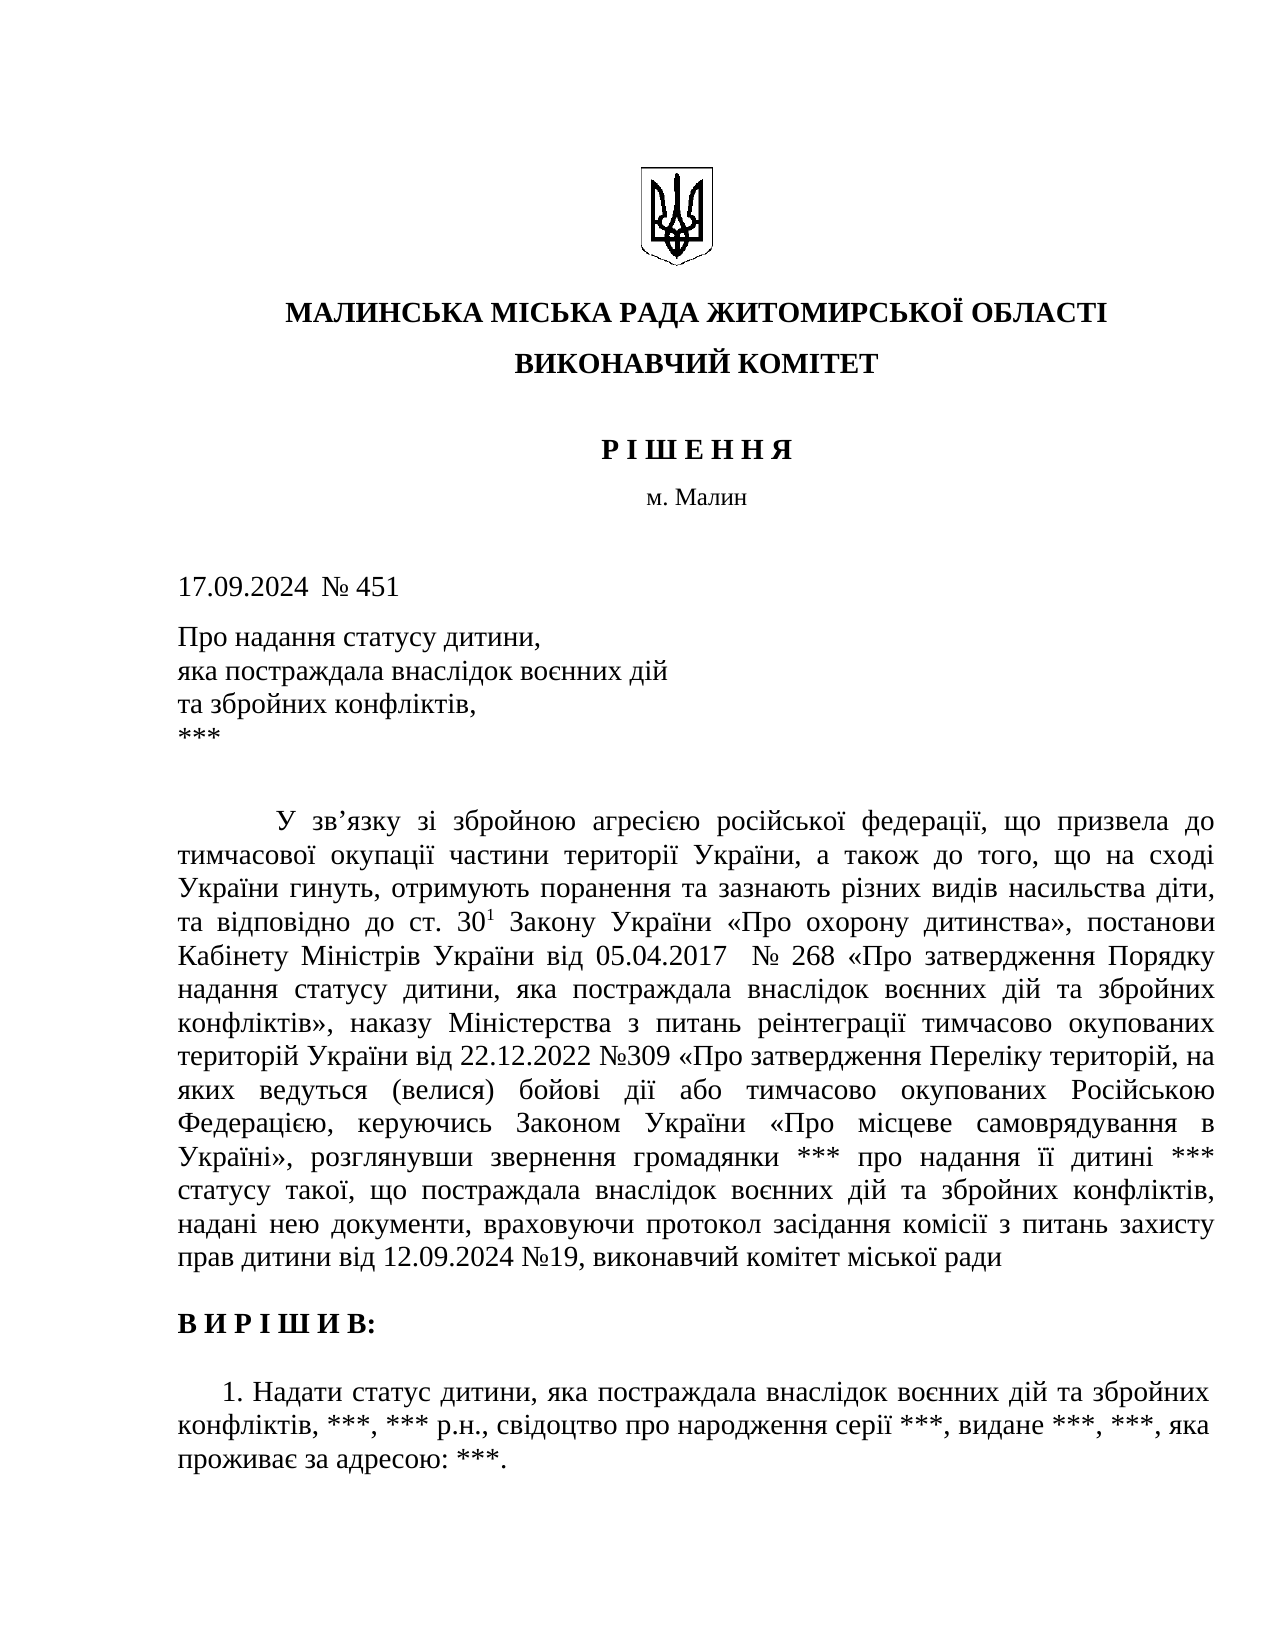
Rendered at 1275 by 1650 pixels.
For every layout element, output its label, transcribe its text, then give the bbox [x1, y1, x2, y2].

text ВИКОНАВЧИЙ КОМІТЕТ [177, 346, 1216, 379]
picture [639, 166, 714, 267]
text *** [177, 720, 1216, 753]
text 17.09.2024 № 451 [177, 569, 1216, 602]
text Р І Ш Е Н Н Я [177, 432, 1216, 466]
text МАЛИНСЬКА МІСЬКА РАДА ЖИТОМИРСЬКОЇ ОБЛАСТІ [177, 296, 1216, 329]
text У зв’язку зі збройною агресією російської федерації, що призвела до тимчасової окупації частини території України, а також до того, що на сході України гинуть, отримують поранення та зазнають різних видів насильства діти, та відповідно до ст. 301 Закону України «Про охорону дитинства», постанови Кабінету Міністрів України від 05.04.2017 № 268 «Про затвердження Порядку надання статусу дитини, яка постраждала внаслідок воєнних дій та збройних конфліктів», наказу Міністерства з питань реінтеграції тимчасово окупованих територій України від 22.12.2022 №309 «Про затвердження Переліку територій, на яких ведуться (велися) бойові дії або тимчасово окупованих Російською Федерацією, керуючись Законом України «Про місцеве самоврядування в Україні», розглянувши звернення громадянки *** про надання її дитині *** статусу такої, що постраждала внаслідок воєнних дій та збройних конфліктів, надані нею документи, враховуючи протокол засідання комісії з питань захисту прав дитини від 12.09.2024 №19, виконавчий комітет міської ради [177, 803, 1216, 1273]
text та збройних конфліктів, [177, 686, 1216, 720]
list Надати статус дитини, яка постраждала внаслідок воєнних дій та збройних конфліктів, ***, *** р.н., свідоцтво про народження серії ***, видане ***, ***, яка проживає за адресою: ***. [177, 1374, 1211, 1474]
text В И Р І Ш И В: [177, 1307, 1216, 1340]
text Про надання статусу дитини, [177, 619, 1216, 653]
text м. Малин [177, 482, 1216, 511]
text яка постраждала внаслідок воєнних дій [177, 653, 1216, 686]
